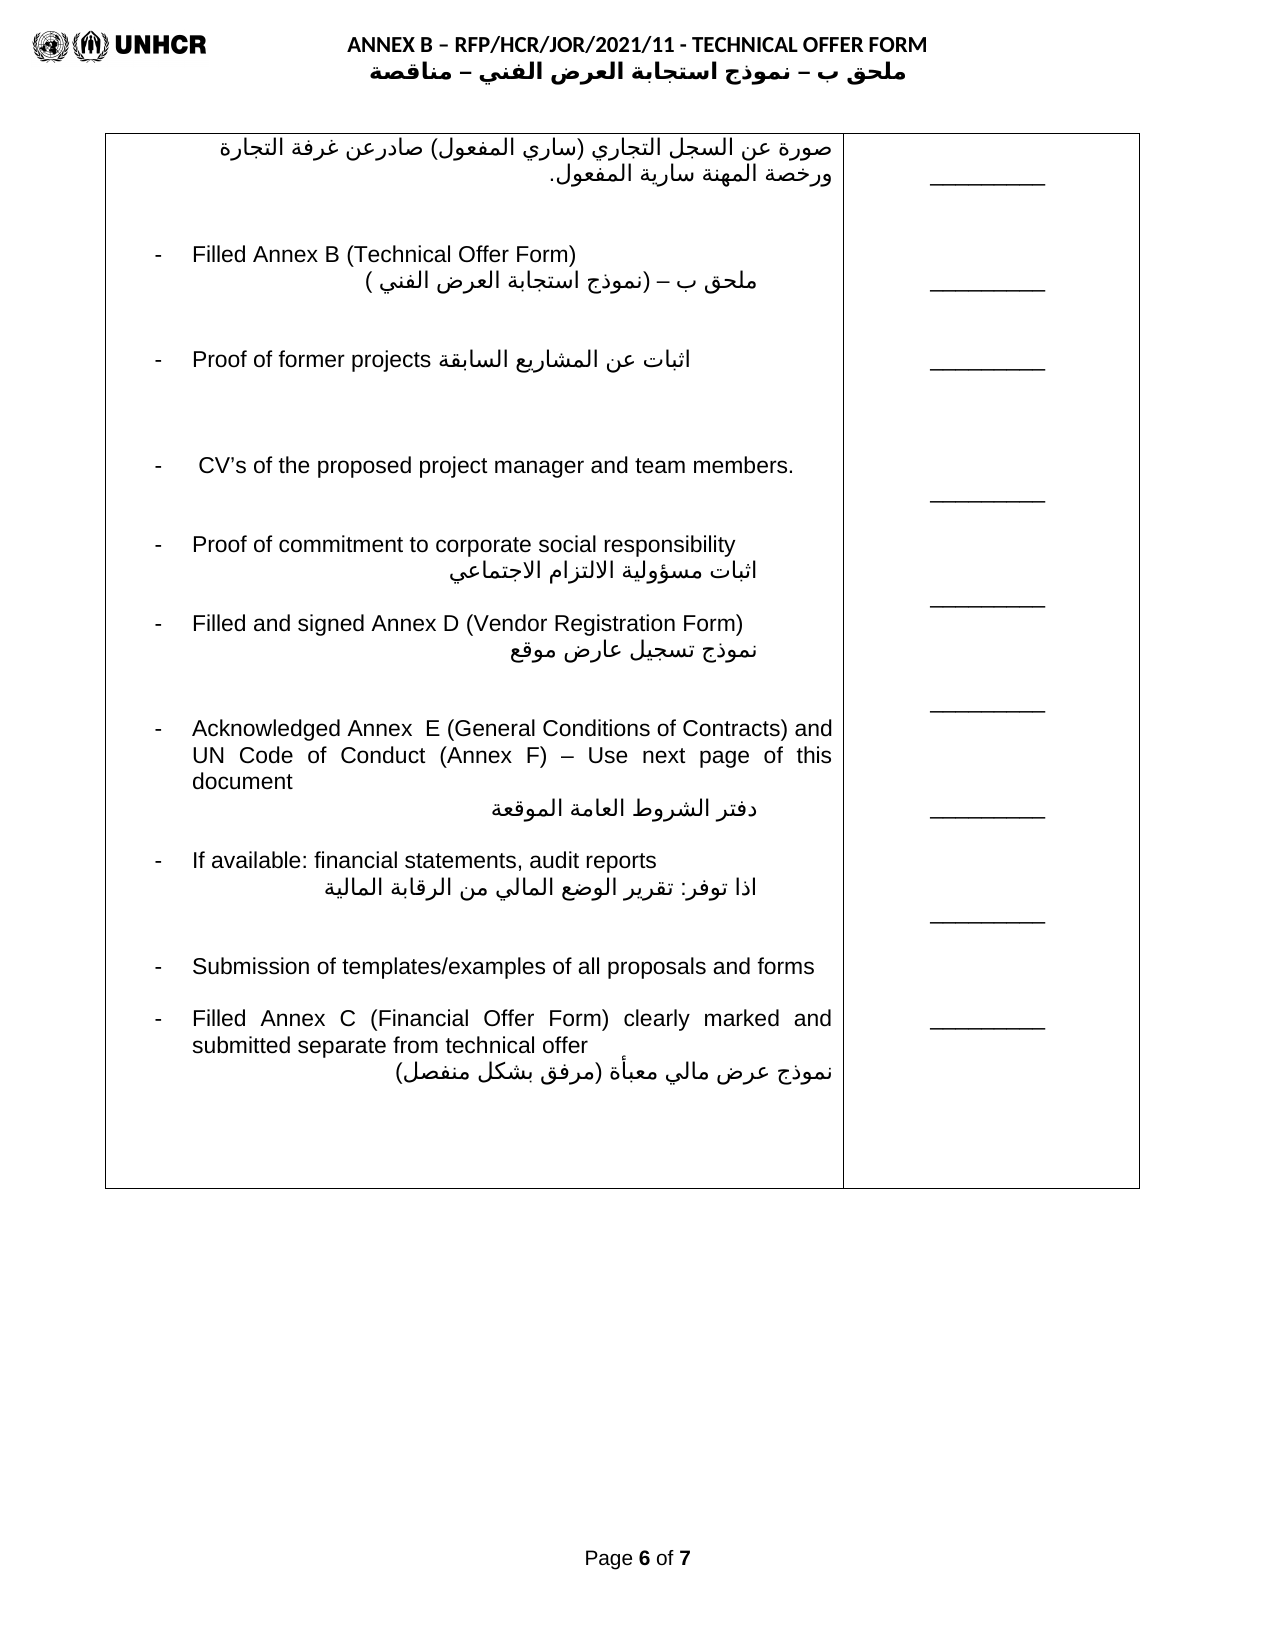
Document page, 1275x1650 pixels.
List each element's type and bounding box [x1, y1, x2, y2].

picture [31, 29, 210, 68]
table_cell [844, 134, 1139, 1188]
table_cell [106, 134, 843, 1188]
